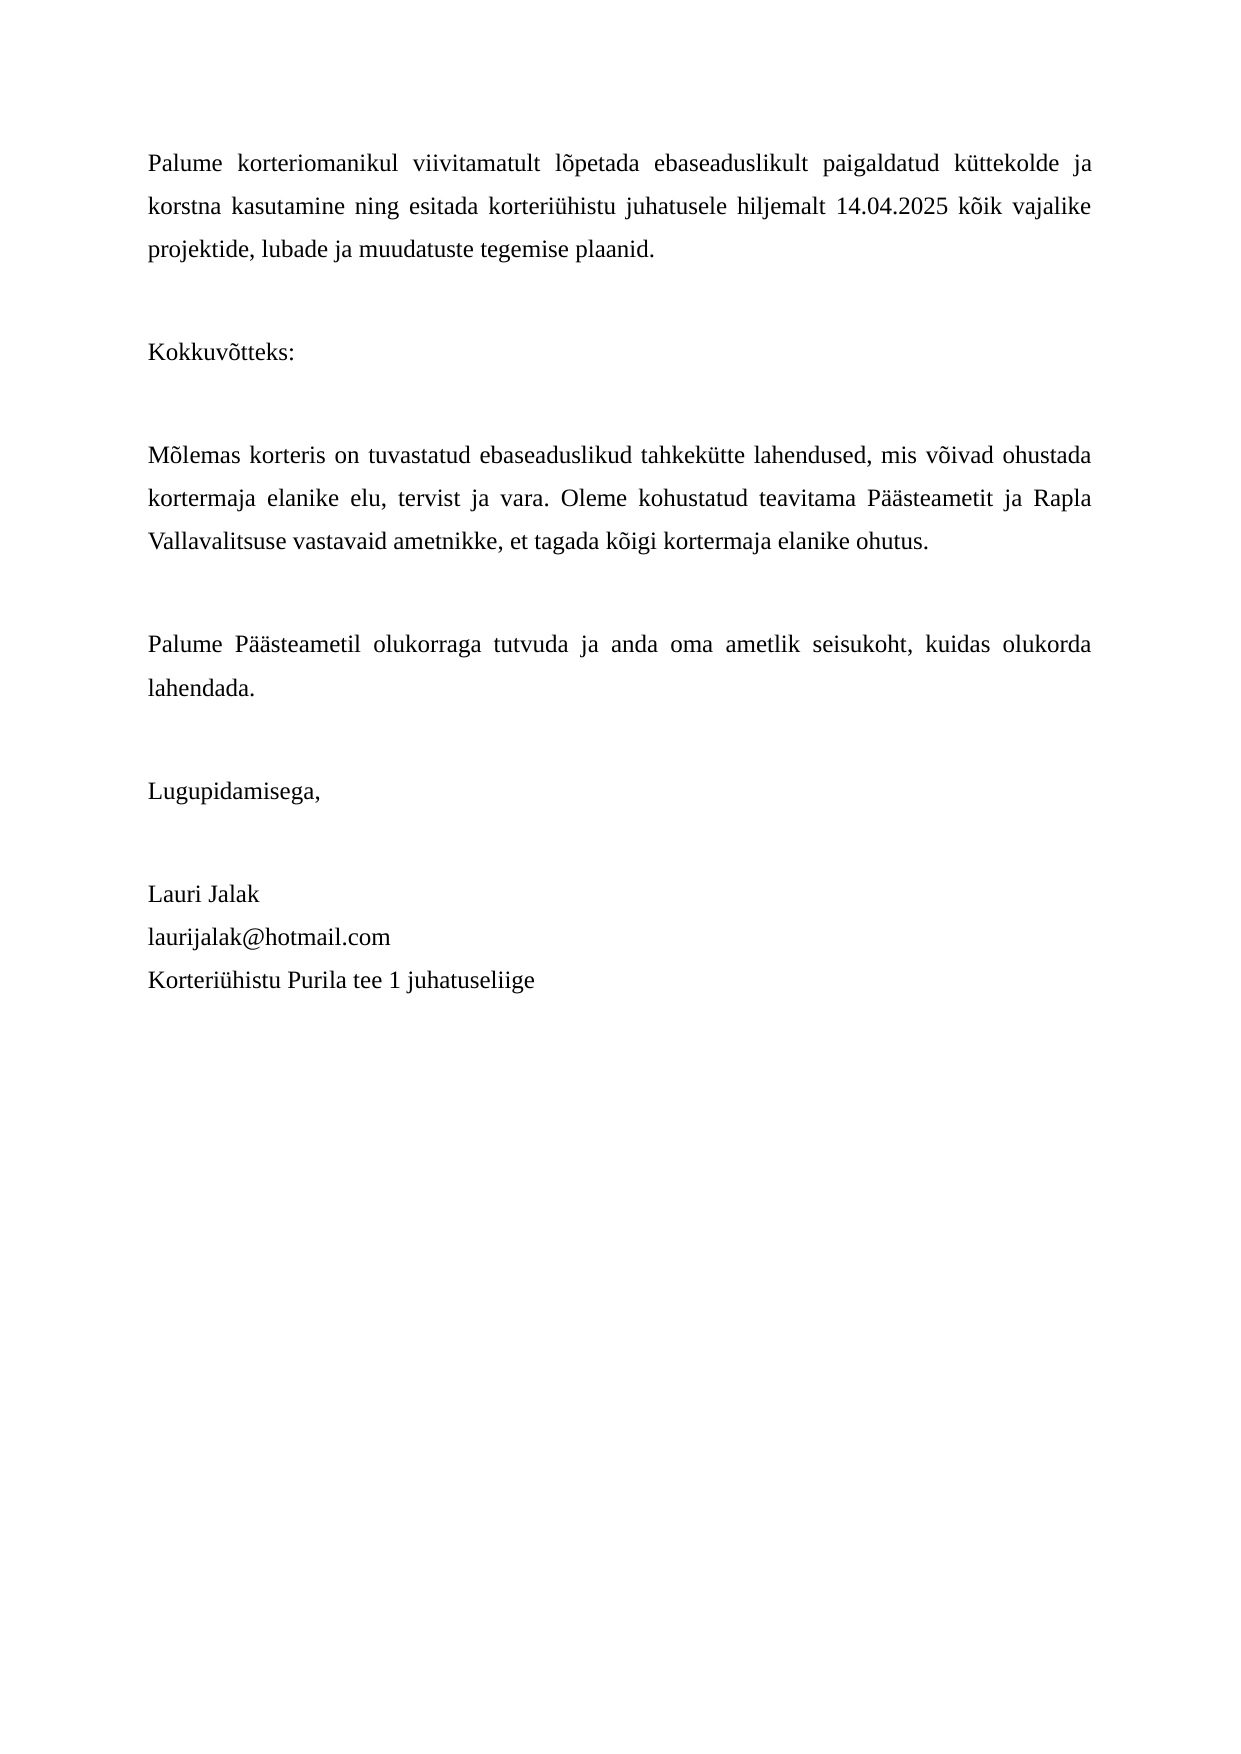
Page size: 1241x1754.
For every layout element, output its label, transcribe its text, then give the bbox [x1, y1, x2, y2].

text Lauri Jalak [148, 879, 1093, 908]
text Mõlemas korteris on tuvastatud ebaseaduslikud tahkekütte lahendused, mis võivad ohustada kortermaja elanike elu, tervist ja vara. Oleme kohustatud teavitama Päästeametit ja Rapla Vallavalitsuse vastavaid ametnikke, et tagada kõigi kortermaja elanike ohutus. [148, 440, 1093, 555]
text laurijalak@hotmail.com [148, 922, 1093, 951]
text Lugupidamisega, [148, 776, 1093, 804]
text Palume Päästeametil olukorraga tutvuda ja anda oma ametlik seisukoht, kuidas olukorda lahendada. [148, 629, 1093, 701]
text Palume korteriomanikul viivitamatult lõpetada ebaseaduslikult paigaldatud küttekolde ja korstna kasutamine ning esitada korteriühistu juhatusele hiljemalt 14.04.2025 kõik vajalike projektide, lubade ja muudatuste tegemise plaanid. [148, 148, 1093, 263]
text Kokkuvõtteks: [148, 337, 1093, 366]
text Korteriühistu Purila tee 1 juhatuseliige [148, 965, 1093, 994]
